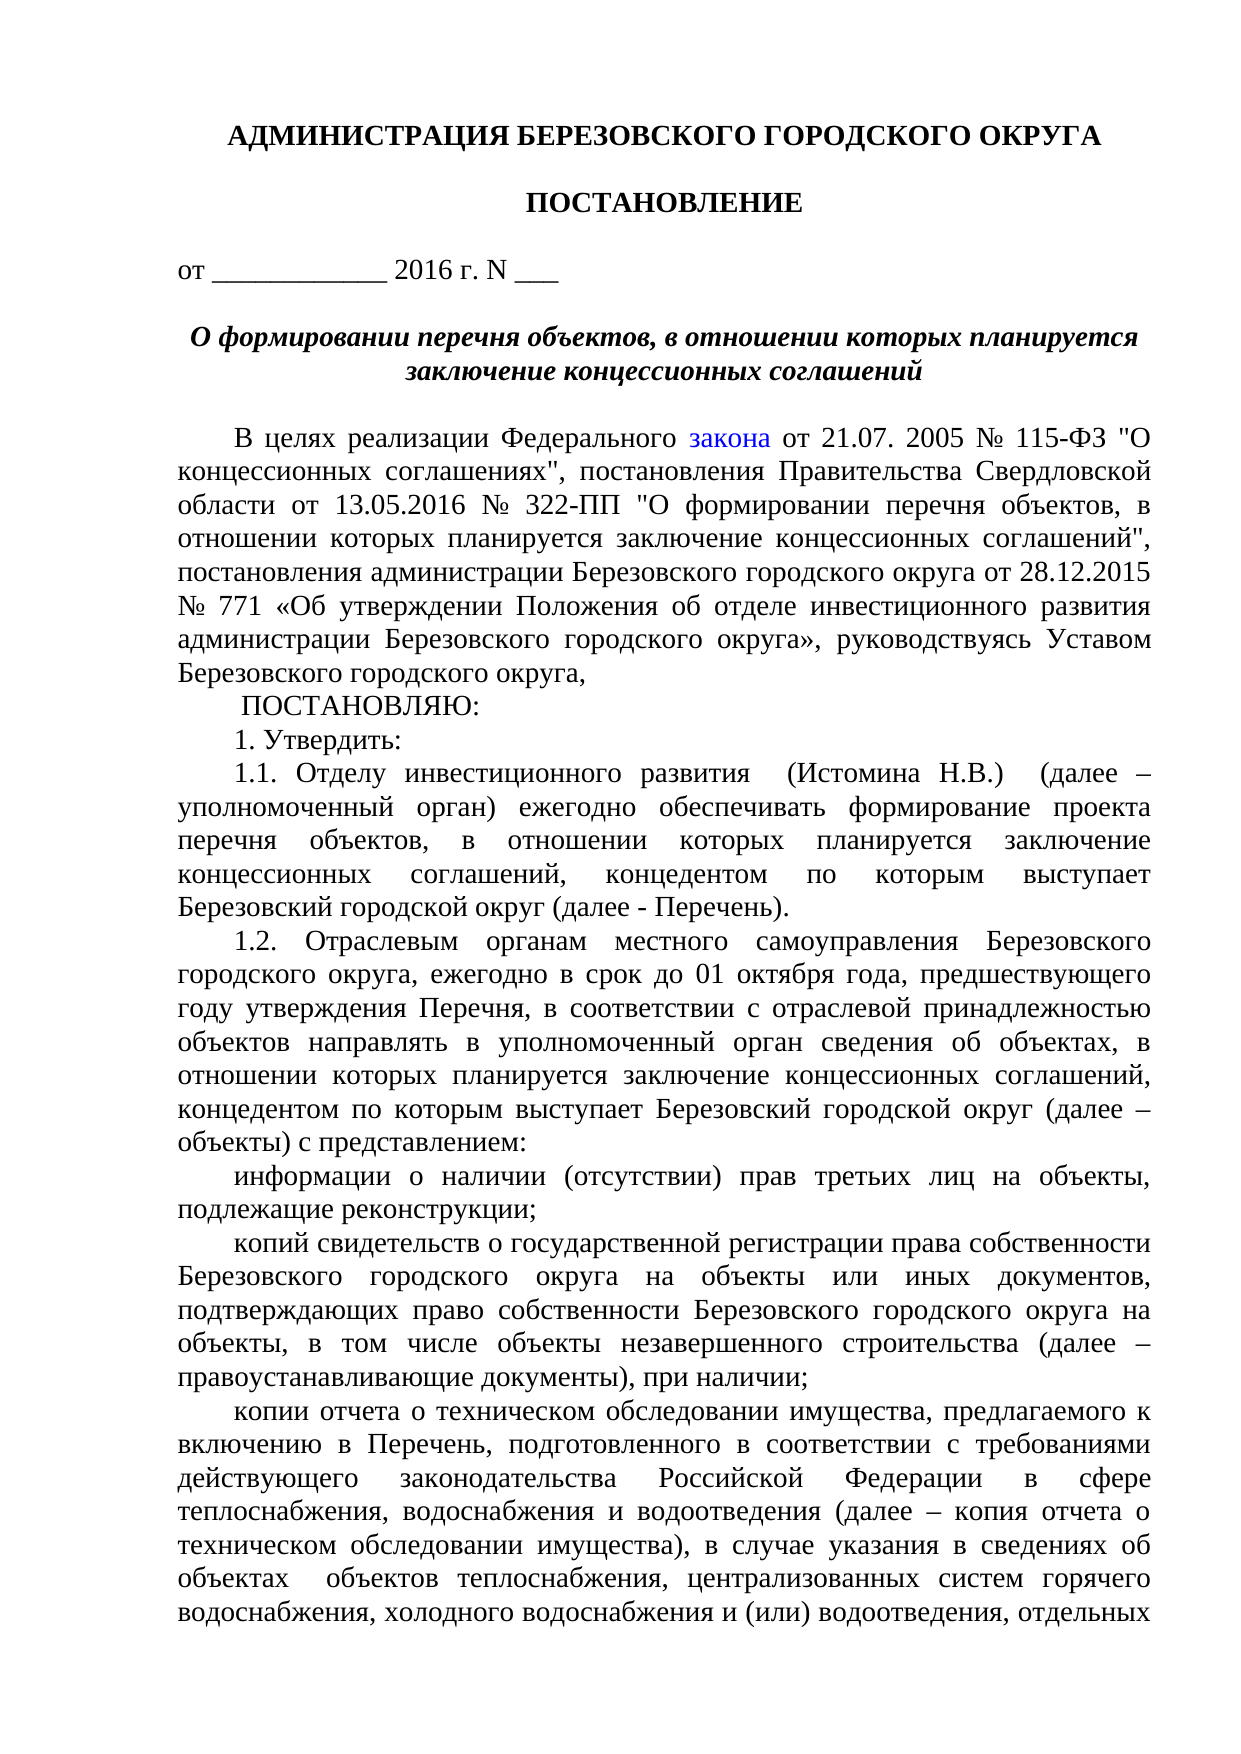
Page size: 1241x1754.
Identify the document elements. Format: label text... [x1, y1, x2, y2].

text от ____________ 2016 г. N ___ [177, 252, 1152, 286]
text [177, 1393, 1152, 1627]
text копий свидетельств о государственной регистрации права собственности Березовского городского округа на объекты или иных документов, подтверждающих право собственности Березовского городского округа на объекты, в том числе объекты незавершенного строительства (далее – правоустанавливающие документы), при наличии; [177, 1225, 1152, 1393]
text ПОСТАНОВЛЕНИЕ [177, 185, 1152, 219]
text О формировании перечня объектов, в отношении которых планируется заключение концессионных соглашений [177, 319, 1152, 386]
text ПОСТАНОВЛЯЮ: [177, 688, 1152, 722]
text информации о наличии (отсутствии) прав третьих лиц на объекты, подлежащие реконструкции; [177, 1158, 1152, 1225]
text АДМИНИСТРАЦИЯ БЕРЕЗОВСКОГО ГОРОДСКОГО ОКРУГА [177, 118, 1152, 152]
text В целях реализации Федерального закона от 21.07. 2005 № 115-ФЗ "О концессионных соглашениях", постановления Правительства Свердловской области от 13.05.2016 № 322-ПП "О формировании перечня объектов, в отношении которых планируется заключение концессионных соглашений", постановления администрации Березовского городского округа от 28.12.2015 № 771 «Об утверждении Положения об отделе инвестиционного развития администрации Березовского городского округа», руководствуясь Уставом Березовского городского округа, [177, 420, 1152, 688]
text 1.1. Отделу инвестиционного развития (Истомина Н.В.) (далее – уполномоченный орган) ежегодно обеспечивать формирование проекта перечня объектов, в отношении которых планируется заключение концессионных соглашений, концедентом по которым выступает Березовский городской округ (далее - Перечень). [177, 755, 1152, 923]
text 1. Утвердить: [177, 722, 1152, 755]
text 1.2. Отраслевым органам местного самоуправления Березовского городского округа, ежегодно в срок до 01 октября года, предшествующего году утверждения Перечня, в соответствии с отраслевой принадлежностью объектов направлять в уполномоченный орган сведения об объектах, в отношении которых планируется заключение концессионных соглашений, концедентом по которым выступает Березовский городской округ (далее – объекты) с представлением: [177, 923, 1152, 1158]
